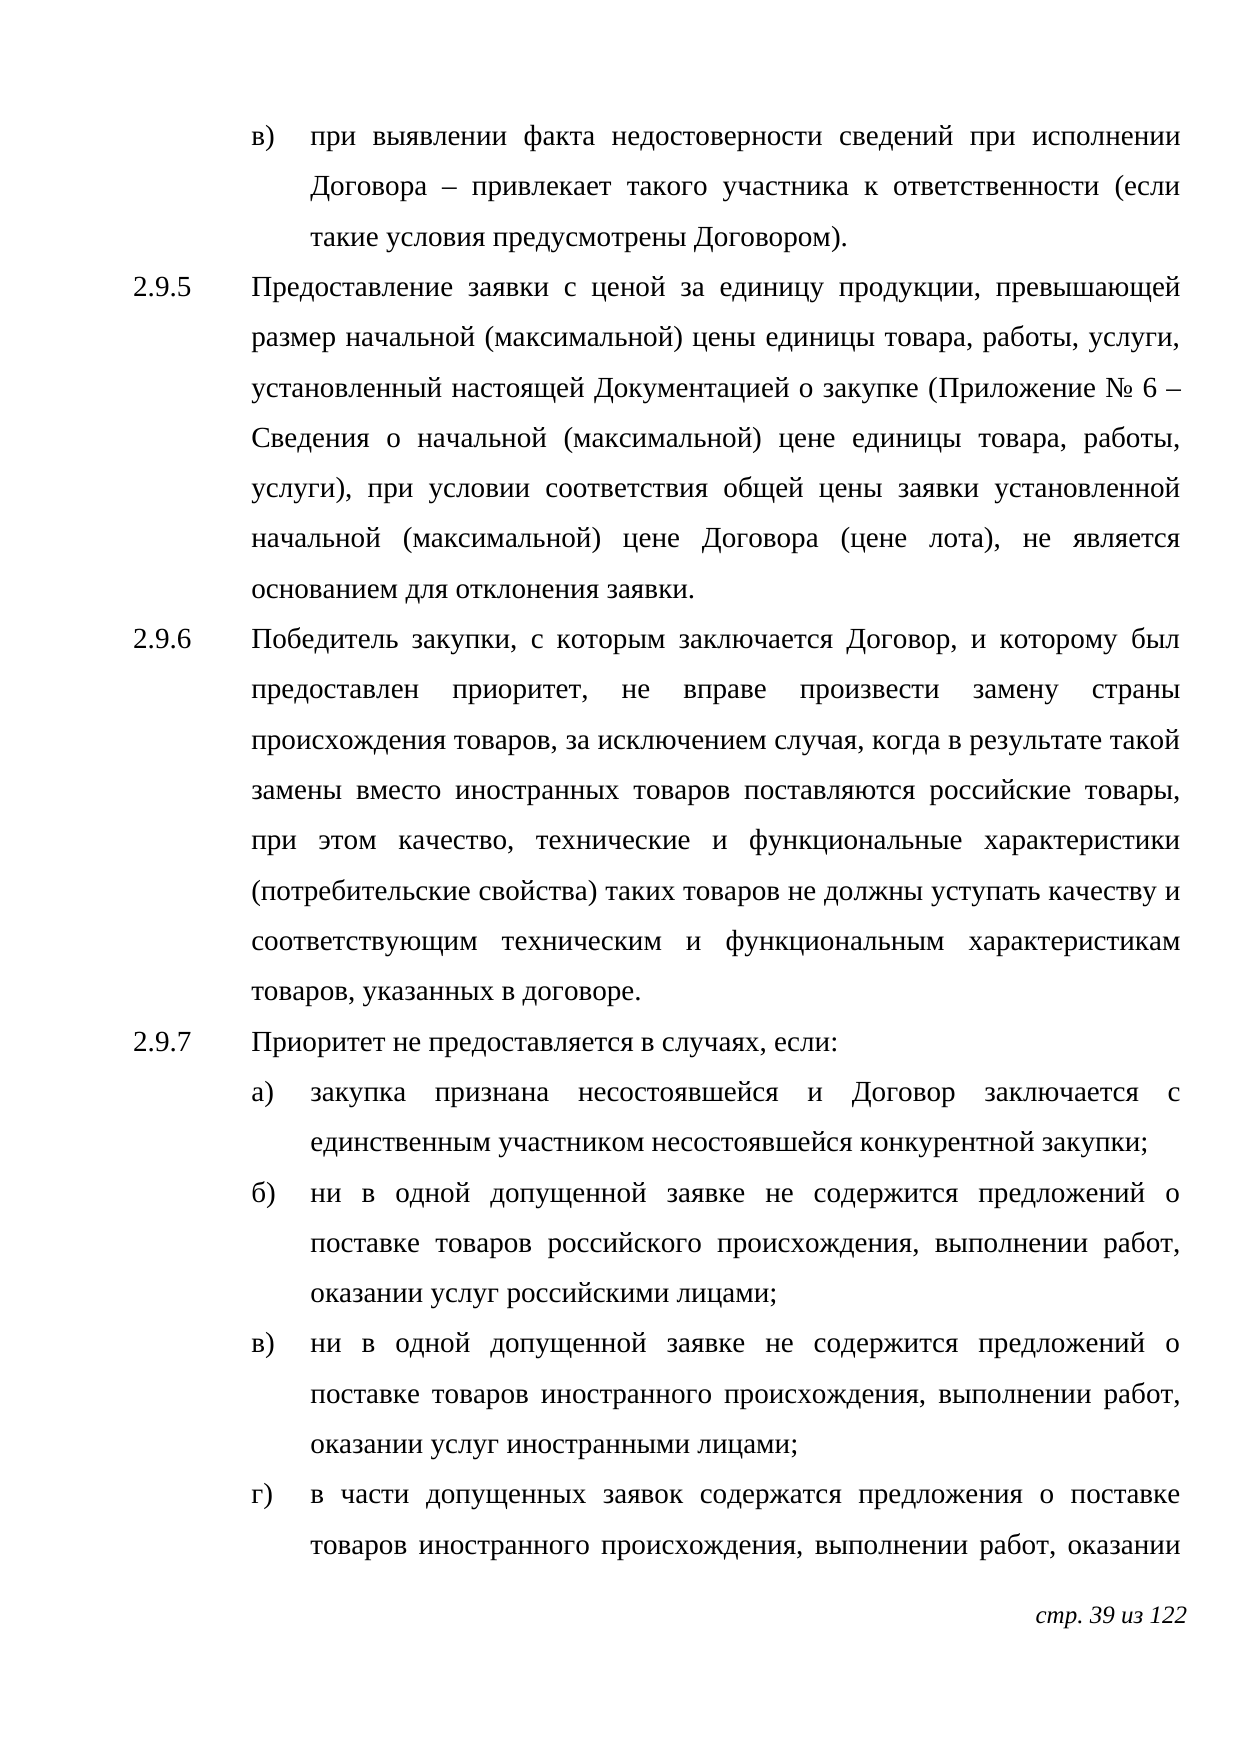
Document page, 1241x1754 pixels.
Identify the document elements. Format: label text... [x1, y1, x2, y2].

list ни в одной допущенной заявке не содержится предложений о поставке товаров российского происхождения, выполнении работ, оказании услуг российскими лицами; [251, 1175, 1181, 1309]
list закупка признана несостоявшейся и Договор заключается с единственным участником несостоявшейся конкурентной закупки; [251, 1074, 1181, 1158]
list Предоставление заявки с ценой за единицу продукции, превышающей размер начальной (максимальной) цены единицы товара, работы, услуги, установленный настоящей Документацией о закупке (Приложение № 6 – Сведения о начальной (максимальной) цене единицы товара, работы, услуги), при условии соответствия общей цены заявки установленной начальной (максимальной) цене Договора (цене лота), не является основанием для отклонения заявки. [133, 269, 1181, 604]
list Приоритет не предоставляется в случаях, если: [133, 1024, 1181, 1057]
list ни в одной допущенной заявке не содержится предложений о поставке товаров иностранного происхождения, выполнении работ, оказании услуг иностранными лицами; [251, 1326, 1181, 1460]
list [251, 1477, 1181, 1560]
list при выявлении факта недостоверности сведений при исполнении Договора – привлекает такого участника к ответственности (если такие условия предусмотрены Договором). [251, 118, 1181, 252]
list Победитель закупки, с которым заключается Договор, и которому был предоставлен приоритет, не вправе произвести замену страны происхождения товаров, за исключением случая, когда в результате такой замены вместо иностранных товаров поставляются российские товары, при этом качество, технические и функциональные характеристики (потребительские свойства) таких товаров не должны уступать качеству и соответствующим техническим и функциональным характеристикам товаров, указанных в договоре. [133, 621, 1181, 1007]
